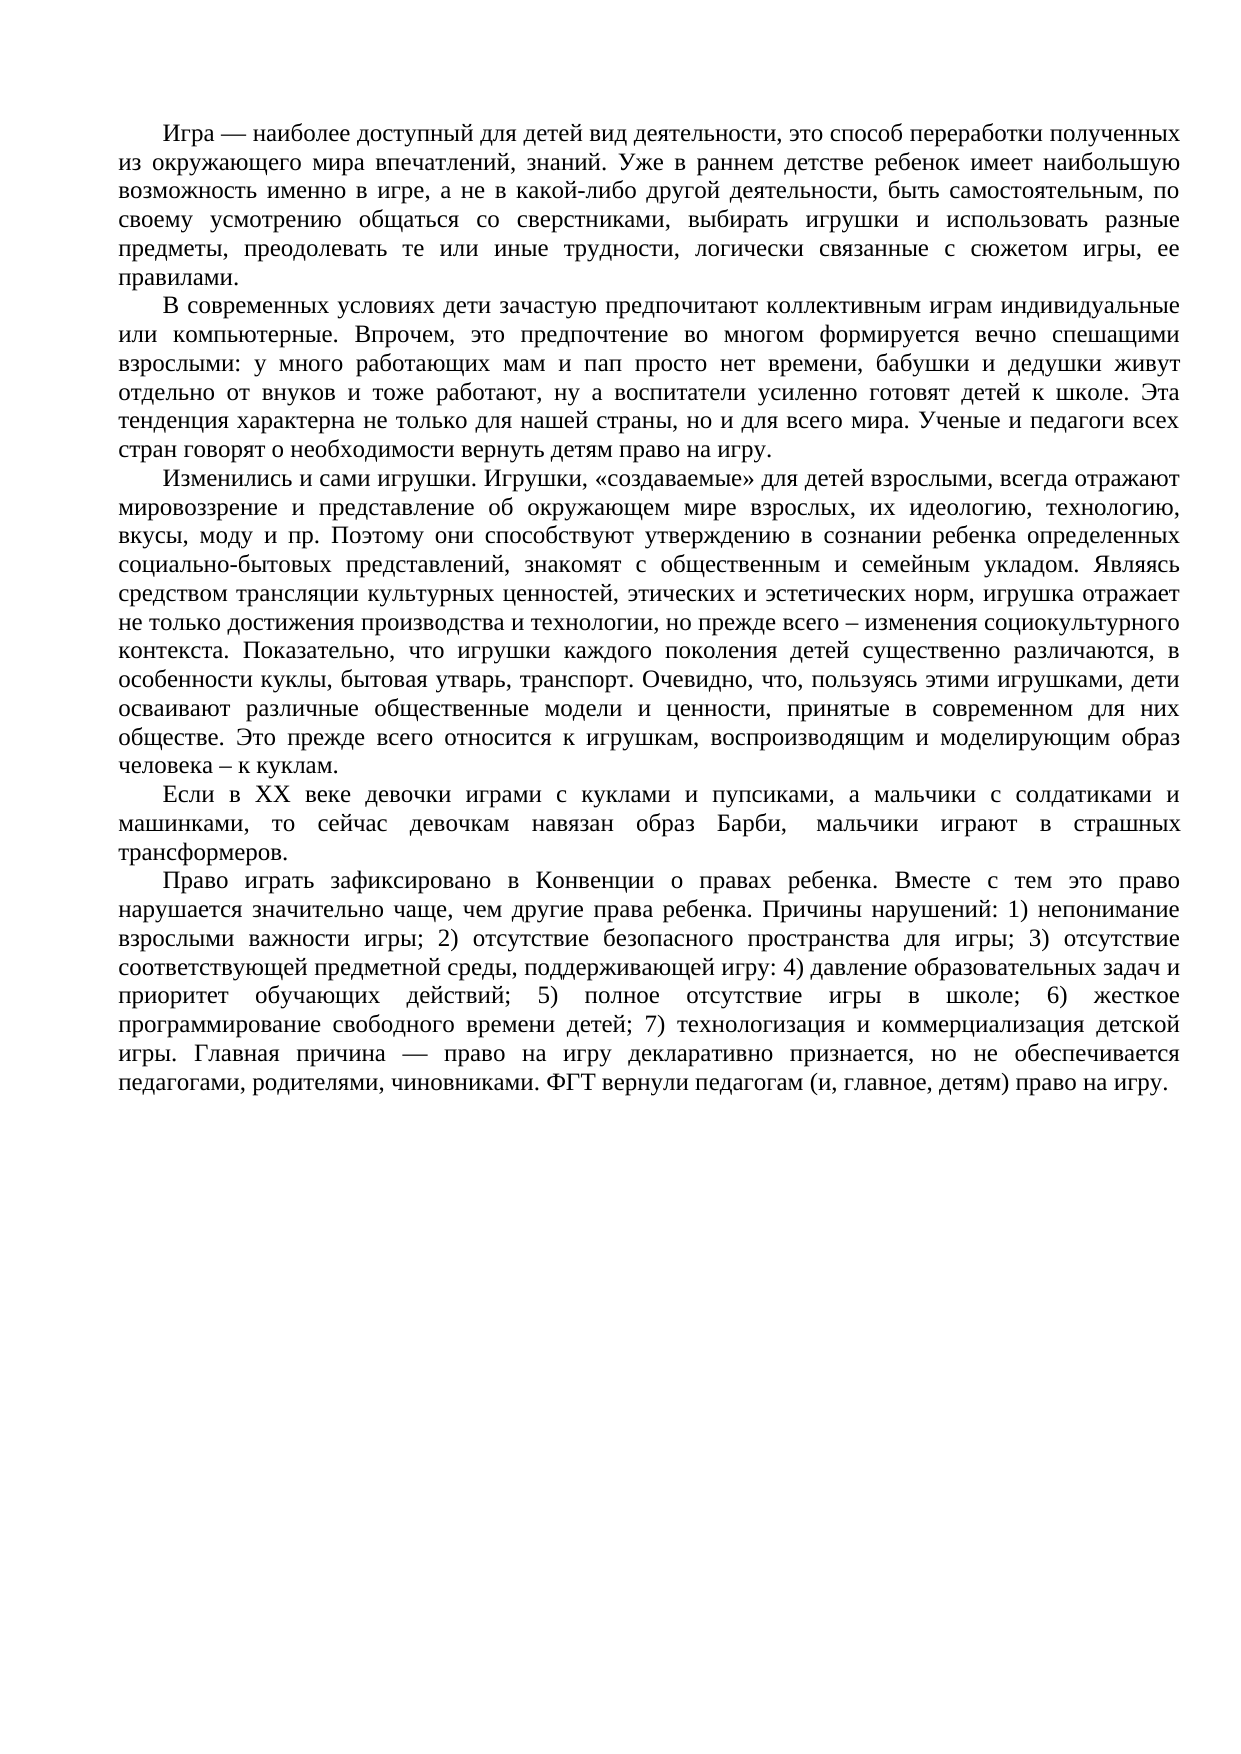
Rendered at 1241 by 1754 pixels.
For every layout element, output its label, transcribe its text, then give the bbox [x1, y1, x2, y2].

text Если в XX веке девочки играми с куклами и пупсиками, а мальчики с солдатиками и машинками, то сейчас девочкам навязан образ Барби, мальчики играют в страшных трансформеров. [118, 779, 1181, 866]
text Изменились и сами игрушки. Игрушки, «создаваемые» для детей взрослыми, всегда отражают мировоззрение и представление об окружающем мире взрослых, их идеологию, технологию, вкусы, моду и пр. Поэтому они способствуют утверждению в сознании ребенка определенных социально-бытовых представлений, знакомят с общественным и семейным укладом. Являясь средством трансляции культурных ценностей, этических и эстетических норм, игрушка отражает не только достижения производства и технологии, но прежде всего – изменения социокультурного контекста. Показательно, что игрушки каждого поколения детей существенно различаются, в особенности куклы, бытовая утварь, транспорт. Очевидно, что, пользуясь этими игрушками, дети осваивают различные общественные модели и ценности, принятые в современном для них обществе. Это прежде всего относится к игрушкам, воспроизводящим и моделирующим образ человека – к куклам. [118, 463, 1181, 779]
text Игра — наиболее доступный для детей вид деятельности, это способ переработки полученных из окружающего мира впечатлений, знаний. Уже в раннем детстве ребенок имеет наибольшую возможность именно в игре, а не в какой-либо другой деятельности, быть самостоятельным, по своему усмотрению общаться со сверстниками, выбирать игрушки и использовать разные предметы, преодолевать те или иные трудности, логически связанные с сюжетом игры, ее правилами. [118, 118, 1181, 291]
text Право играть зафиксировано в Конвенции о правах ребенка. Вместе с тем это право нарушается значительно чаще, чем другие права ребенка. Причины нарушений: 1) непонимание взрослыми важности игры; 2) отсутствие безопасного пространства для игры; 3) отсутствие соответствующей предметной среды, поддерживающей игру: 4) давление образовательных задач и приоритет обучающих действий; 5) полное отсутствие игры в школе; 6) жесткое программирование свободного времени детей; 7) технологизация и коммерциализация детской игры. Главная причина — право на игру декларативно признается, но не обеспечивается педагогами, родителями, чиновниками. ФГТ вернули педагогам (и, главное, детям) право на игру. [118, 866, 1181, 1096]
text В современных условиях дети зачастую предпочитают коллективным играм индивидуальные или компьютерные. Впрочем, это предпочтение во многом формируется вечно спешащими взрослыми: у много работающих мам и пап просто нет времени, бабушки и дедушки живут отдельно от внуков и тоже работают, ну а воспитатели усиленно готовят детей к школе. Эта тенденция характерна не только для нашей страны, но и для всего мира. Ученые и педагоги всех стран говорят о необходимости вернуть детям право на игру. [118, 291, 1181, 463]
